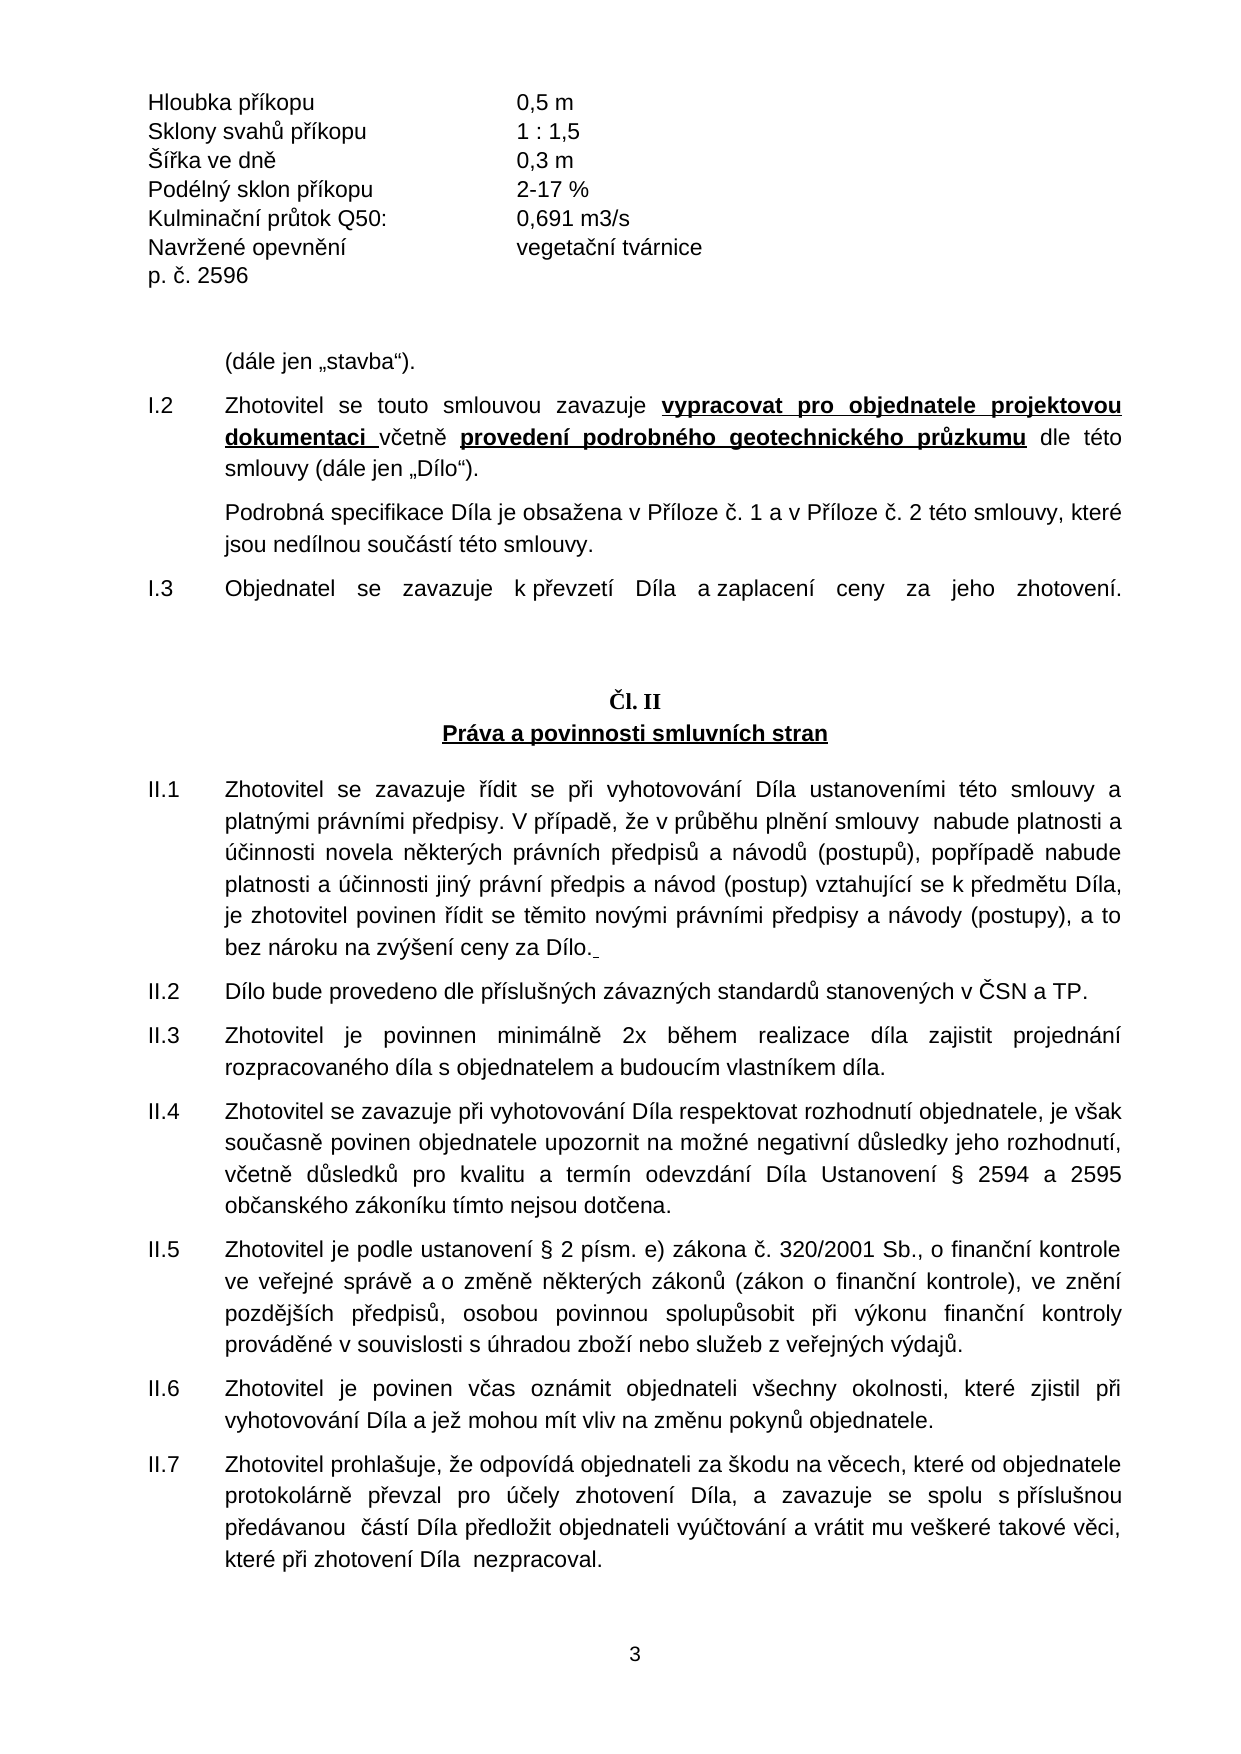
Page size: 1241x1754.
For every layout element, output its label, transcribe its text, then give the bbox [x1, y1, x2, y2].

text Sklony svahů příkopu 1 : 1,5 [148, 118, 1122, 144]
list Zhotovitel se touto smlouvou zavazuje vypracovat pro objednatele projektovou dokumentaci včetně provedení podrobného geotechnického průzkumu dle této smlouvy (dále jen „Dílo“). [148, 392, 1122, 481]
list Zhotovitel prohlašuje, že odpovídá objednateli za škodu na věcech, které od objednatele protokolárně převzal pro účely zhotovení Díla, a zavazuje se spolu s příslušnou předávanou částí Díla předložit objednateli vyúčtování a vrátit mu veškeré takové věci, které při zhotovení Díla nezpracoval. [148, 1451, 1122, 1572]
list Zhotovitel se zavazuje řídit se při vyhotovování Díla ustanoveními této smlouvy a platnými právními předpisy. V případě, že v průběhu plnění smlouvy nabude platnosti a účinnosti novela některých právních předpisů a návodů (postupů), popřípadě nabude platnosti a účinnosti jiný právní předpis a návod (postup) vztahující se k předmětu Díla, je zhotovitel povinen řídit se těmito novými právními předpisy a návody (postupy), a to bez nároku na zvýšení ceny za Dílo. [148, 776, 1122, 960]
list Zhotovitel se zavazuje při vyhotovování Díla respektovat rozhodnutí objednatele, je však současně povinen objednatele upozornit na možné negativní důsledky jeho rozhodnutí, včetně důsledků pro kvalitu a termín odevzdání Díla Ustanovení § 2594 a 2595 občanského zákoníku tímto nejsou dotčena. [148, 1098, 1122, 1219]
list (dále jen „stavba“). [224, 348, 1122, 374]
list Zhotovitel je povinnen minimálně 2x během realizace díla zajistit projednání rozpracovaného díla s objednatelem a budoucím vlastníkem díla. [148, 1022, 1122, 1080]
text Práva a povinnosti smluvních stran [148, 688, 1122, 746]
text Kulminační průtok Q50: 0,691 m3/s [148, 204, 1122, 231]
text Navržené opevnění vegetační tvárnice [148, 233, 1122, 260]
text Podélný sklon příkopu 2-17 % [148, 176, 1122, 202]
text Šířka ve dně [148, 147, 1122, 173]
list Zhotovitel je povinen včas oznámit objednateli všechny okolnosti, které zjistil při vyhotovování Díla a jež mohou mít vliv na změnu pokynů objednatele. [148, 1375, 1122, 1433]
text p. č. 2596 [148, 262, 1122, 289]
list Dílo bude provedeno dle příslušných závazných standardů stanovených v ČSN a TP. [148, 978, 1122, 1004]
list Objednatel se zavazuje k převzetí Díla a zaplacení ceny za jeho zhotovení. [148, 575, 1122, 633]
list Zhotovitel je podle ustanovení § 2 písm. e) zákona č. 320/2001 Sb., o finanční kontrole ve veřejné správě a o změně některých zákonů (zákon o finanční kontrole), ve znění pozdějších předpisů, osobou povinnou spolupůsobit při výkonu finanční kontroly prováděné v souvislosti s úhradou zboží nebo služeb z veřejných výdajů. [148, 1236, 1122, 1357]
list Podrobná specifikace Díla je obsažena v Příloze č. 1 a v Příloze č. 2 této smlouvy, které jsou nedílnou součástí této smlouvy. [224, 499, 1122, 557]
text Hloubka příkopu [148, 89, 1122, 115]
